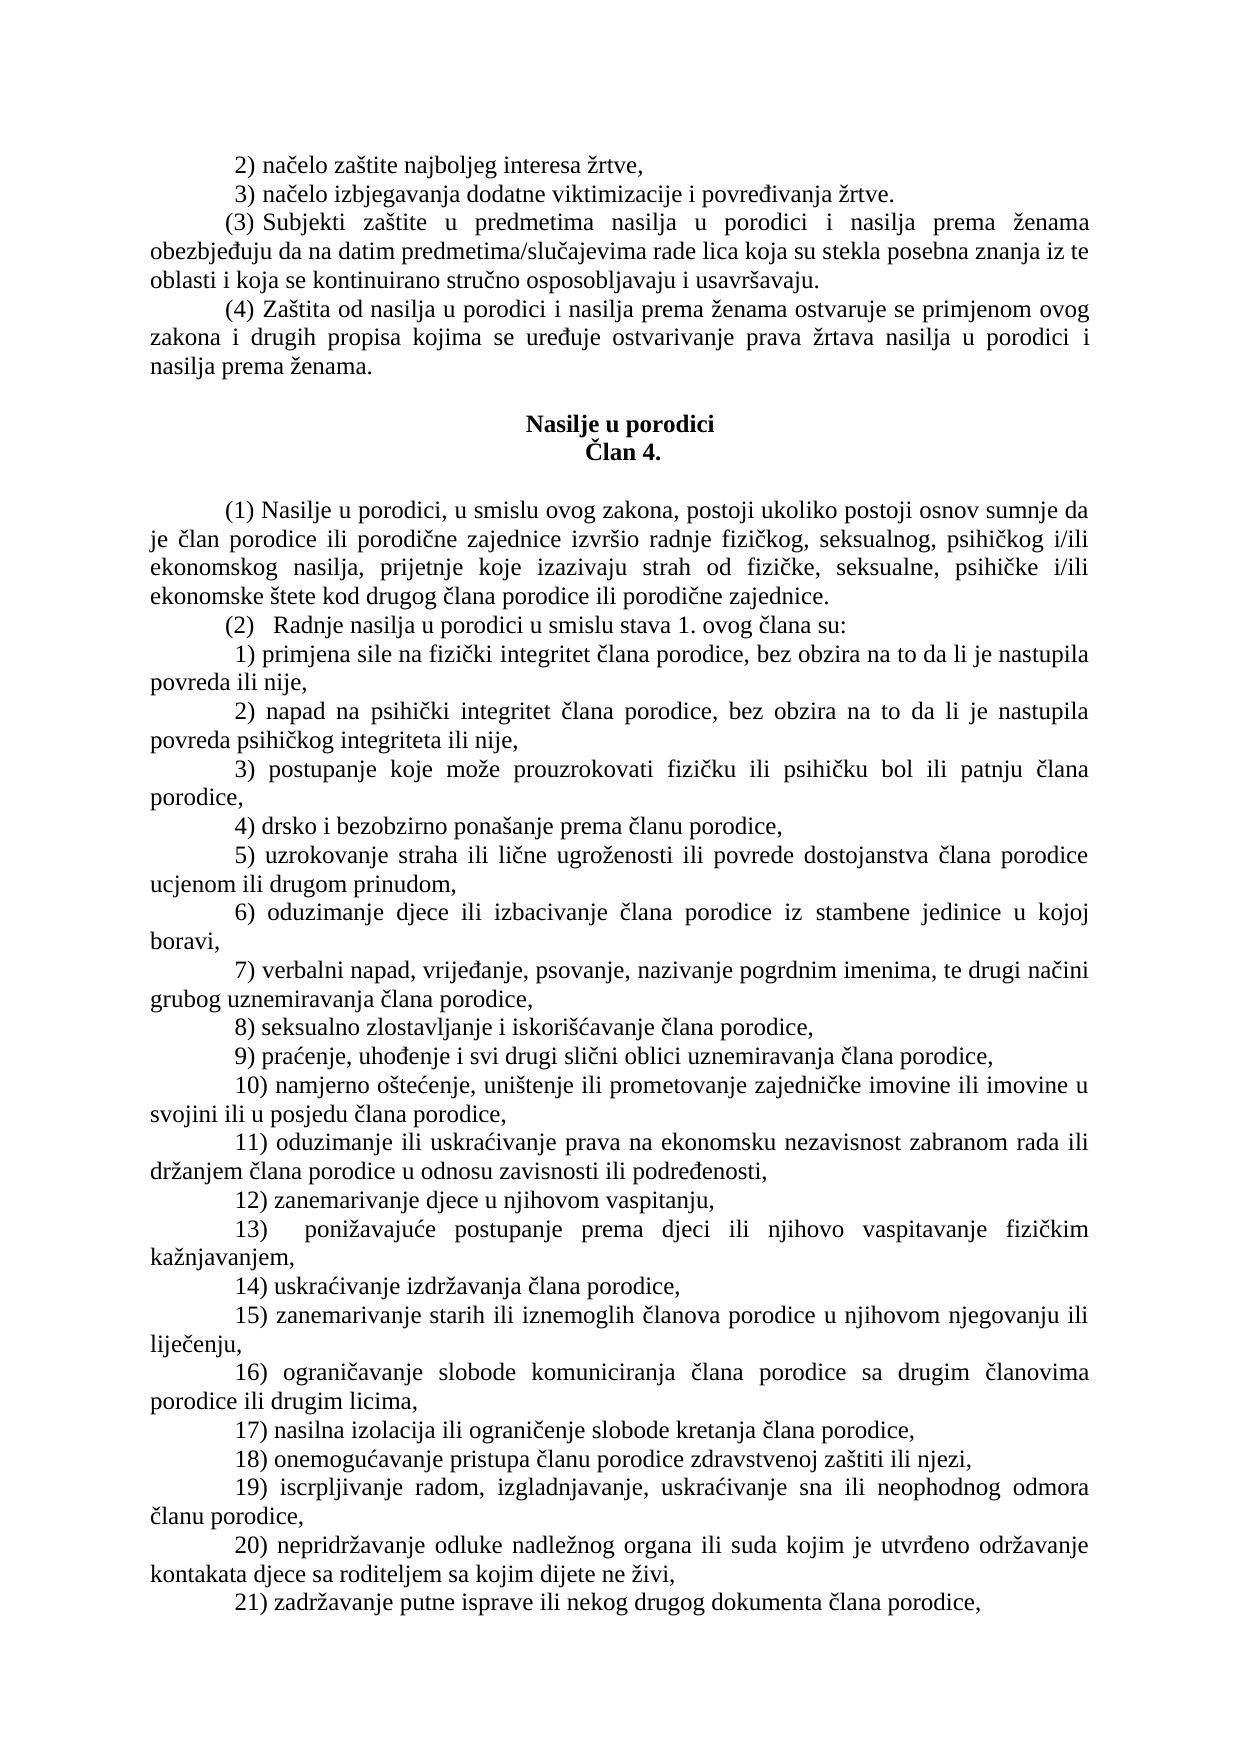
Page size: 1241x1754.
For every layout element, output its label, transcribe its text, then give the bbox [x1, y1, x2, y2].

text 6) oduzimanje djece ili izbacivanje člana porodice iz stambene jedinice u kojoj boravi, [150, 897, 1090, 955]
text 11) oduzimanje ili uskraćivanje prava na ekonomsku nezavisnost zabranom rada ili držanjem člana porodice u odnosu zavisnosti ili podređenosti, [150, 1127, 1090, 1185]
text 8) seksualno zlostavljanje i iskorišćavanje člana porodice, [150, 1012, 1090, 1041]
text 4) drsko i bezobzirno ponašanje prema članu porodice, [150, 811, 1090, 840]
text 10) namjerno oštećenje, uništenje ili prometovanje zajedničke imovine ili imovine u svojini ili u posjedu člana porodice, [150, 1070, 1090, 1127]
text 2) napad na psihički integritet člana porodice, bez obzira na to da li je nastupila povreda psihičkog integriteta ili nije, [150, 696, 1090, 754]
text 14) uskraćivanje izdržavanja člana porodice, [150, 1271, 1090, 1300]
list načelo izbjegavanja dodatne viktimizacije i povređivanja žrtve. [150, 179, 1090, 207]
text (1) Nasilje u porodici, u smislu ovog zakona, postoji ukoliko postoji osnov sumnje da je član porodice ili porodične zajednice izvršio radnje fizičkog, seksualnog, psihičkog i/ili ekonomskog nasilja, prijetnje koje izazivaju strah od fizičke, seksualne, psihičke i/ili ekonomske štete kod drugog člana porodice ili porodične zajednice. [150, 495, 1090, 610]
text 3) postupanje koje može prouzrokovati fizičku ili psihičku bol ili patnju člana porodice, [150, 754, 1090, 811]
text 18) onemogućavanje pristupa članu porodice zdravstvenoj zaštiti ili njezi, [150, 1444, 1090, 1472]
text 15) zanemarivanje starih ili iznemoglih članova porodice u njihovom njegovanju ili liječenju, [150, 1300, 1090, 1357]
text Nasilje u porodici [150, 409, 1090, 437]
text 21) zadržavanje putne isprave ili nekog drugog dokumenta člana porodice, [150, 1587, 1090, 1616]
text 16) ograničavanje slobode komuniciranja člana porodice sa drugim članovima porodice ili drugim licima, [150, 1357, 1090, 1415]
list Zaštita od nasilja u porodici i nasilja prema ženama ostvaruje se primjenom ovog zakona i drugih propisa kojima se uređuje ostvarivanje prava žrtava nasilja u porodici i nasilja prema ženama. [150, 294, 1090, 380]
text 9) praćenje, uhođenje i svi drugi slični oblici uznemiravanja člana porodice, [150, 1041, 1090, 1070]
text 20) nepridržavanje odluke nadležnog organa ili suda kojim je utvrđeno održavanje kontakata djece sa roditeljem sa kojim dijete ne živi, [150, 1530, 1090, 1587]
list Subjekti zaštite u predmetima nasilja u porodici i nasilja prema ženama obezbjeđuju da na datim predmetima/slučajevima rade lica koja su stekla posebna znanja iz te oblasti i koja se kontinuirano stručno osposobljavaju i usavršavaju. [150, 207, 1089, 294]
text 1) primjena sile na fizički integritet člana porodice, bez obzira na to da li je nastupila povreda ili nije, [150, 639, 1090, 696]
text 19) iscrpljivanje radom, izgladnjavanje, uskraćivanje sna ili neophodnog odmora članu porodice, [150, 1472, 1090, 1530]
text 5) uzrokovanje straha ili lične ugroženosti ili povrede dostojanstva člana porodice ucjenom ili drugom prinudom, [150, 840, 1090, 897]
text (2) Radnje nasilja u porodici u smislu stava 1. ovog člana su: [150, 610, 1090, 639]
text Član 4. [150, 437, 1090, 466]
text 12) zanemarivanje djece u njihovom vaspitanju, [150, 1185, 1090, 1214]
list načelo zaštite najboljeg interesa žrtve, [150, 150, 1090, 179]
text 13) ponižavajuće postupanje prema djeci ili njihovo vaspitavanje fizičkim kažnjavanjem, [150, 1214, 1090, 1271]
text 7) verbalni napad, vrijeđanje, psovanje, nazivanje pogrdnim imenima, te drugi načini grubog uznemiravanja člana porodice, [150, 955, 1090, 1012]
text 17) nasilna izolacija ili ograničenje slobode kretanja člana porodice, [150, 1415, 1090, 1444]
